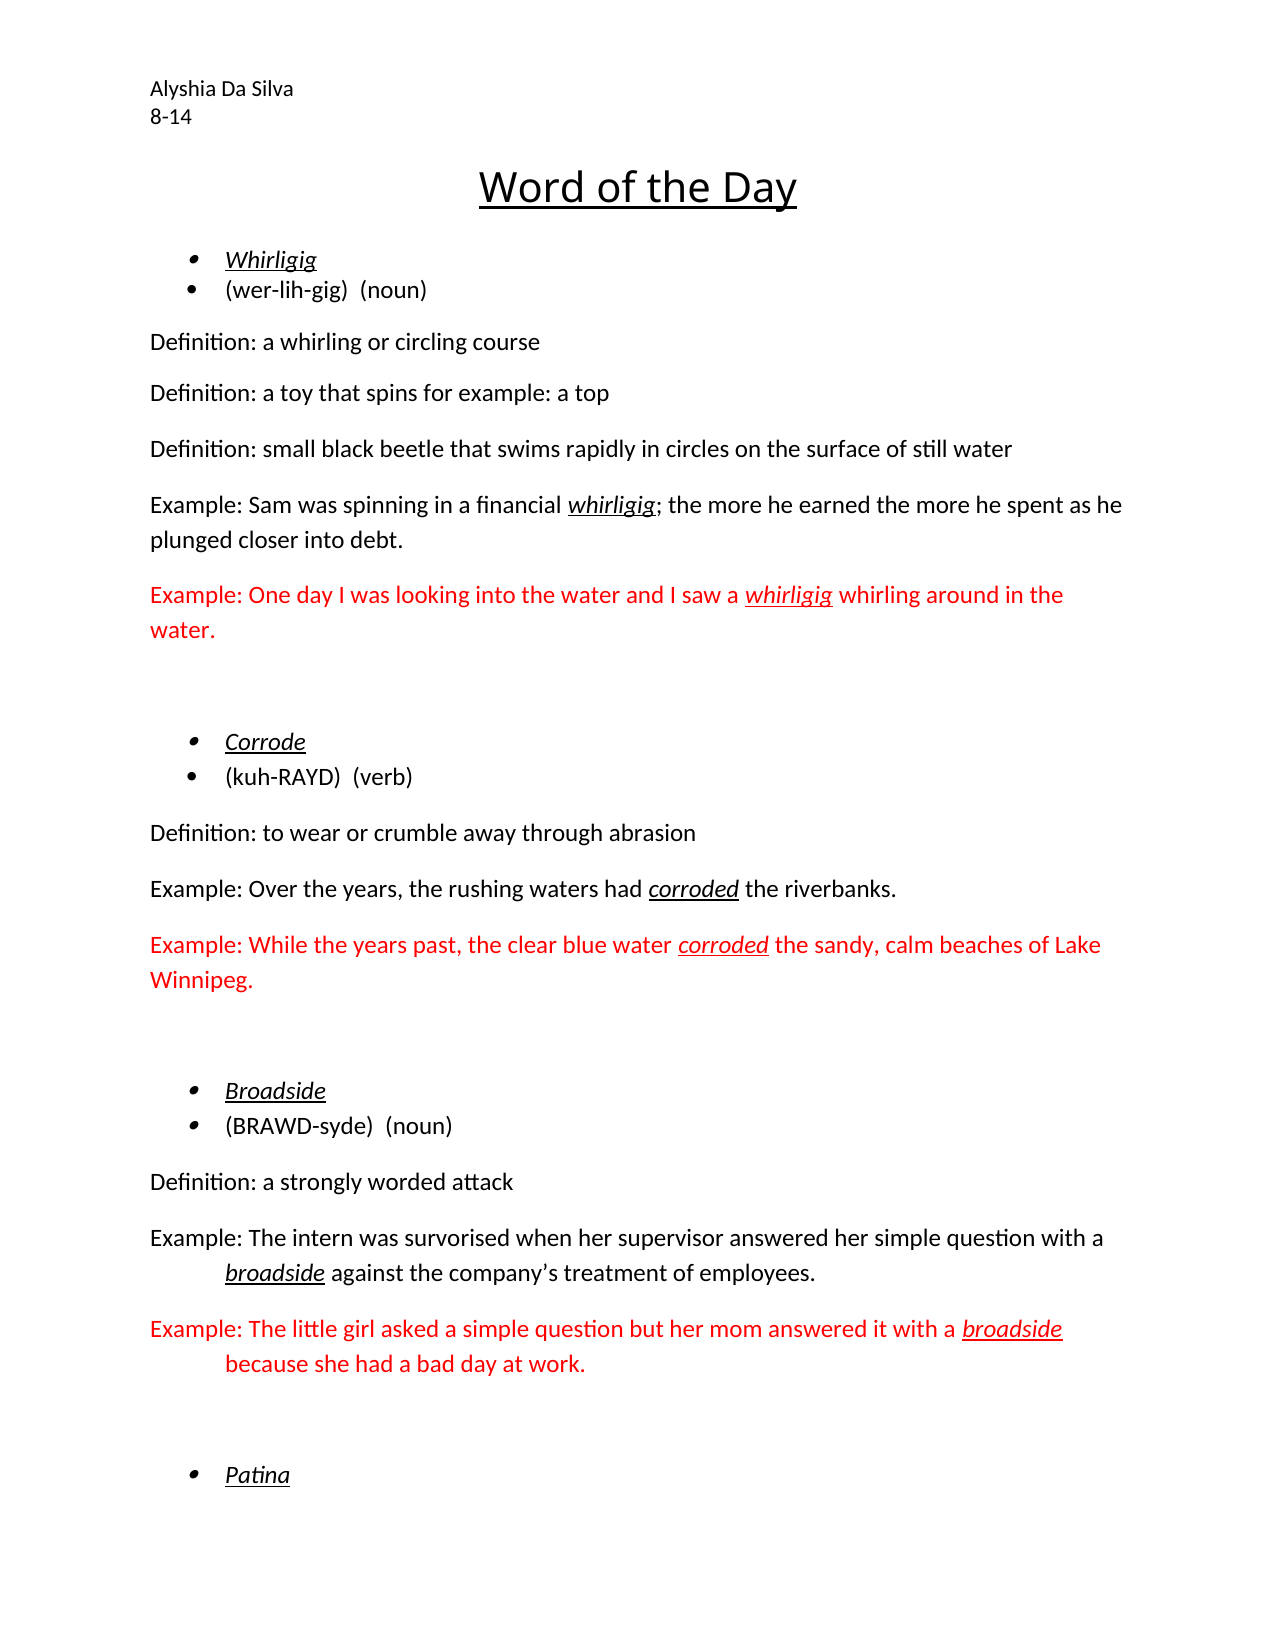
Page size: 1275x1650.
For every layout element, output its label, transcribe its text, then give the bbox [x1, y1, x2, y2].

text Definition: a whirling or circling course [150, 326, 1125, 356]
text Example: One day I was looking into the water and I saw a whirligig whirling around in the water. [150, 579, 1125, 645]
list Whirligig [187, 244, 1125, 274]
text Definition: a strongly worded attack [150, 1166, 1125, 1197]
text Example: Sam was spinning in a financial whirligig; the more he earned the more he spent as he plunged closer into debt. [150, 489, 1125, 554]
list Patina [187, 1459, 1125, 1490]
text Definition: a toy that spins for example: a top [150, 377, 1125, 408]
text Example: While the years past, the clear blue water corroded the sandy, calm beaches of Lake Winnipeg. [150, 929, 1125, 994]
list (wer-lih-gig) (noun) [187, 274, 1125, 305]
list (kuh-RAYD) (verb) [187, 761, 1125, 792]
text Example: The little girl asked a simple question but her mom answered it with a broadside because she had a bad day at work. [150, 1313, 1125, 1378]
list Corrode [187, 726, 1125, 757]
list Broadside [187, 1075, 1125, 1106]
list (BRAWD-syde) (noun) [187, 1110, 1125, 1141]
text Word of the Day [150, 158, 1125, 214]
text Example: The intern was survorised when her supervisor answered her simple question with a broadside against the company’s treatment of employees. [150, 1222, 1125, 1288]
text Example: Over the years, the rushing waters had corroded the riverbanks. [150, 873, 1125, 903]
text Definition: small black beetle that swims rapidly in circles on the surface of still water [150, 433, 1125, 463]
text Definition: to wear or crumble away through abrasion [150, 817, 1125, 848]
